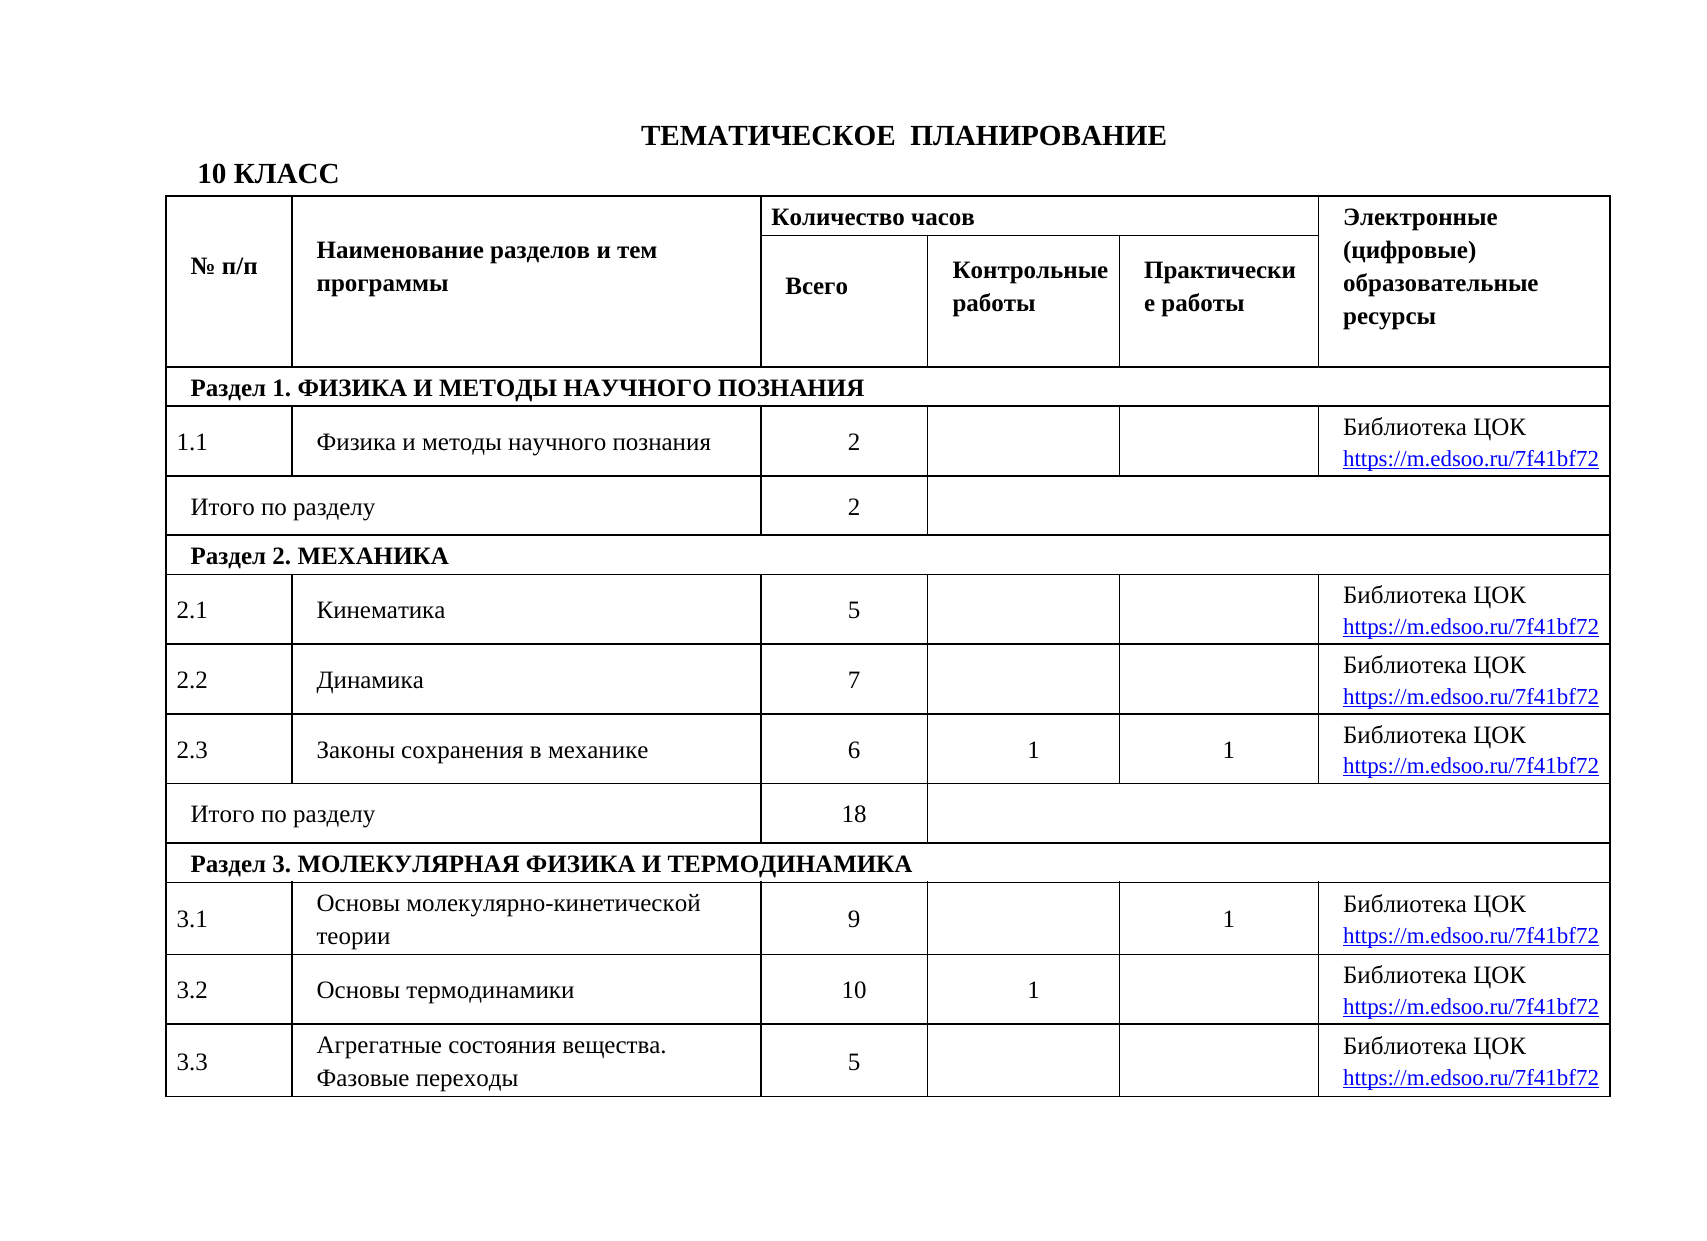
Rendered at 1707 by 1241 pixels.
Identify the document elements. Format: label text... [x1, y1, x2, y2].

table_cell 3.2 [167, 955, 291, 1023]
table_header Электронные (цифровые) образовательные ресурсы [1319, 197, 1609, 366]
table_cell [928, 883, 1119, 954]
table_cell [1120, 407, 1318, 475]
table_cell Физика и методы научного познания [293, 407, 760, 475]
table_cell Контрольные работы [928, 236, 1119, 366]
table_cell [928, 477, 1609, 534]
table_cell [1120, 1025, 1318, 1096]
table_cell 18 [762, 784, 927, 842]
table_cell Динамика [293, 645, 760, 713]
text ТЕМАТИЧЕСКОЕ ПЛАНИРОВАНИЕ [190, 118, 1618, 152]
table_cell 7 [762, 645, 927, 713]
table_cell [928, 645, 1119, 713]
table_cell Основы термодинамики [293, 955, 760, 1023]
table_cell 6 [762, 715, 927, 782]
table_cell Агрегатные состояния вещества. Фазовые переходы [293, 1025, 760, 1096]
table_cell [1120, 645, 1318, 713]
table_cell [928, 575, 1119, 643]
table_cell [1319, 1025, 1609, 1096]
table_cell 2 [762, 407, 927, 475]
table_cell Практические работы [1120, 236, 1318, 366]
table_cell Законы сохранения в механике [293, 715, 760, 782]
table_header № п/п [167, 197, 291, 366]
table_cell 1 [928, 955, 1119, 1023]
table_header Количество часов [762, 197, 1318, 234]
table_cell Библиотека ЦОК https://m.edsoo.ru/7f41bf72 [1319, 883, 1609, 954]
table_cell 3.3 [167, 1025, 291, 1096]
table_cell Библиотека ЦОК https://m.edsoo.ru/7f41bf72 [1319, 645, 1609, 713]
table_cell Итого по разделу [167, 477, 760, 534]
table_cell Раздел 2. МЕХАНИКА [167, 536, 1609, 574]
table_cell [1120, 955, 1318, 1023]
table_cell 1 [1120, 715, 1318, 782]
table_cell [1120, 575, 1318, 643]
table_cell 2.3 [167, 715, 291, 782]
table_cell 3.1 [167, 883, 291, 954]
table_cell 2.2 [167, 645, 291, 713]
table_cell Всего [762, 236, 927, 366]
text 10 КЛАСС [190, 157, 1618, 190]
table_cell Библиотека ЦОК https://m.edsoo.ru/7f41bf72 [1319, 407, 1609, 475]
table_cell 9 [762, 883, 927, 954]
table_cell 1.1 [167, 407, 291, 475]
table_cell Кинематика [293, 575, 760, 643]
table_cell Библиотека ЦОК https://m.edsoo.ru/7f41bf72 [1319, 575, 1609, 643]
table_cell 5 [762, 575, 927, 643]
table_cell [928, 1025, 1119, 1096]
table_cell Итого по разделу [167, 784, 760, 842]
table_cell 1 [928, 715, 1119, 782]
table_cell 10 [762, 955, 927, 1023]
table_cell Раздел 3. МОЛЕКУЛЯРНАЯ ФИЗИКА И ТЕРМОДИНАМИКА [167, 844, 1609, 881]
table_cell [1319, 955, 1609, 1023]
table_header Наименование разделов и тем программы [293, 197, 760, 366]
table_cell [928, 784, 1609, 842]
table_cell Библиотека ЦОК https://m.edsoo.ru/7f41bf72 [1319, 715, 1609, 782]
table_cell Основы молекулярно-кинетической теории [293, 883, 760, 954]
table_cell Раздел 1. ФИЗИКА И МЕТОДЫ НАУЧНОГО ПОЗНАНИЯ [167, 368, 1609, 405]
table_cell 1 [1120, 883, 1318, 954]
table_cell 2 [762, 477, 927, 534]
table_cell [928, 407, 1119, 475]
table_cell 2.1 [167, 575, 291, 643]
table_cell 5 [762, 1025, 927, 1096]
